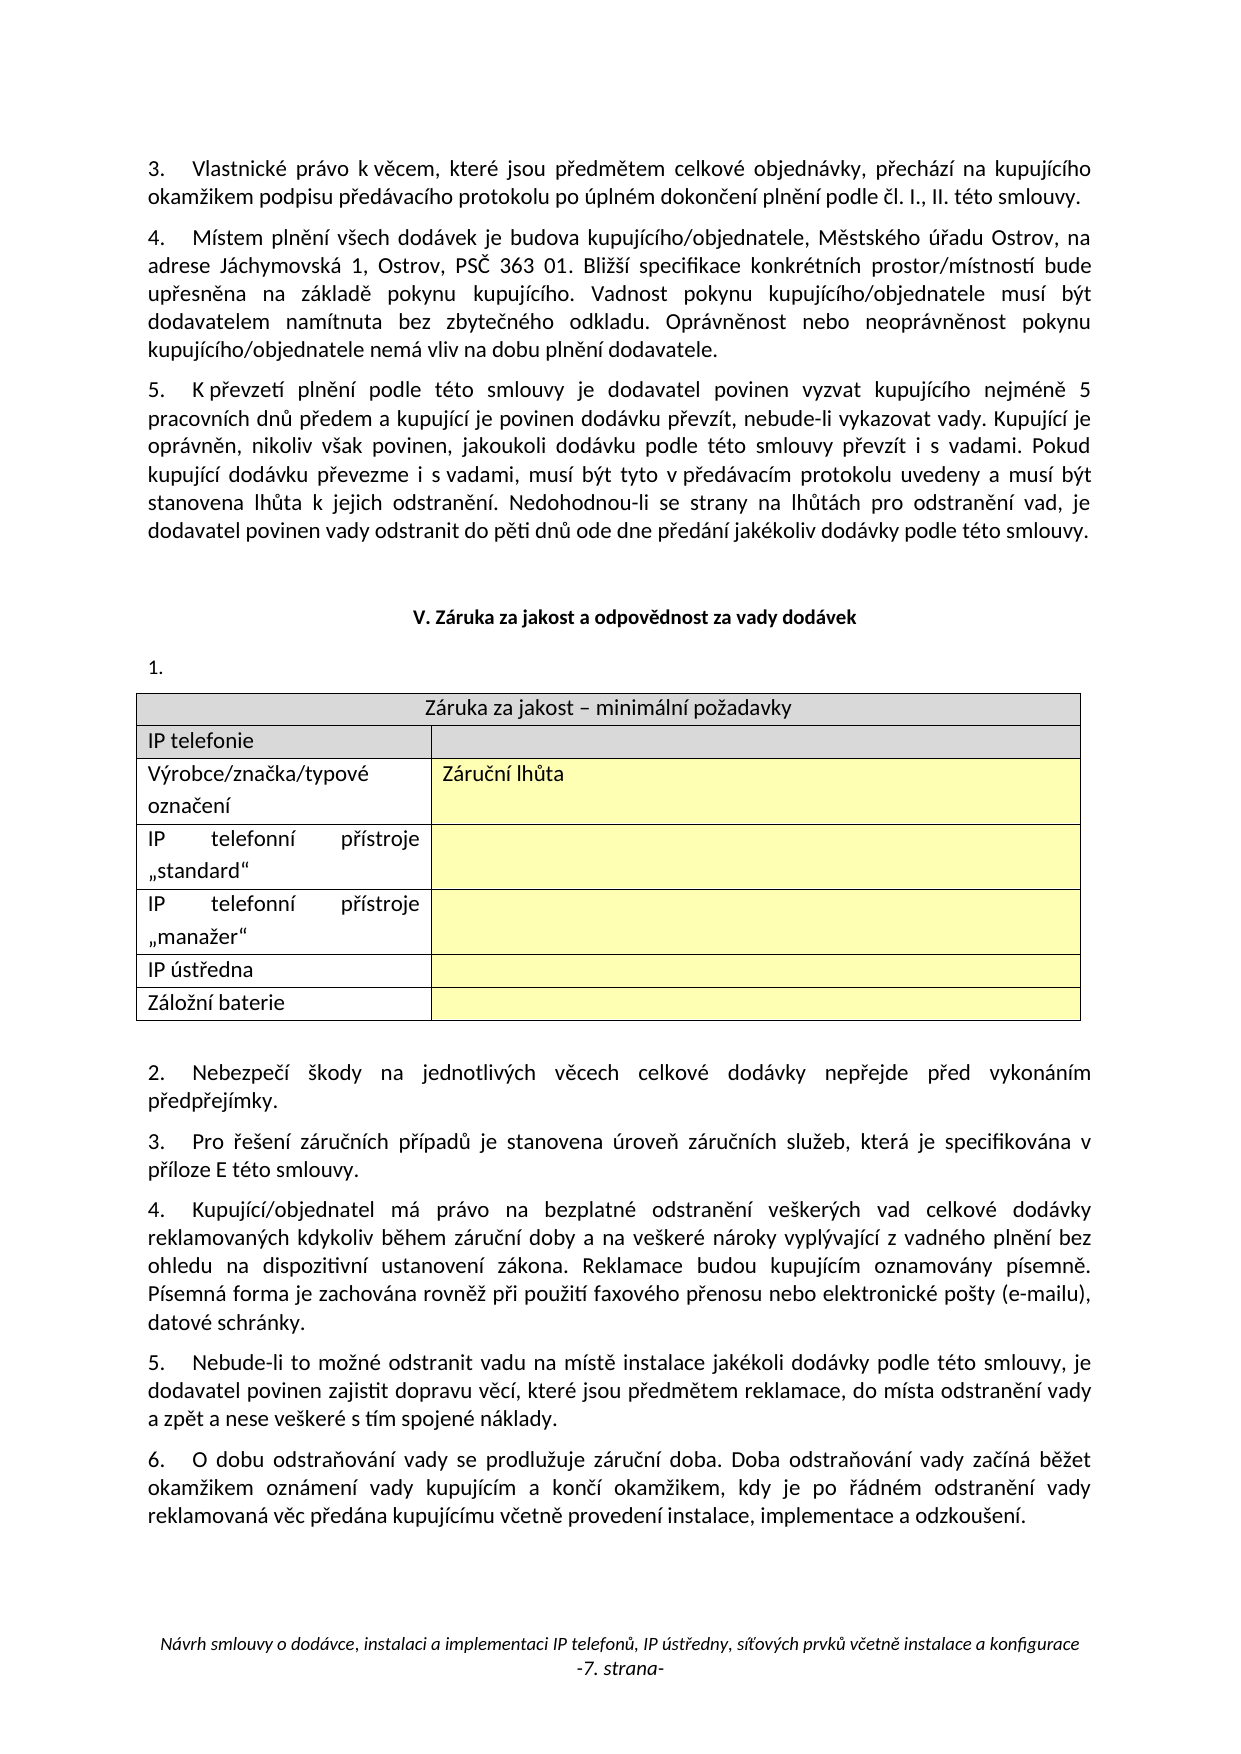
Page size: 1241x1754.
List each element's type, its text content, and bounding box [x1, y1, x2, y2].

table_cell IP telefonní přístroje „manažer“ [137, 890, 431, 954]
list Nebude-li to možné odstranit vadu na místě instalace jakékoli dodávky podle této smlouvy, je dodavatel povinen zajistit dopravu věcí, které jsou předmětem reklamace, do místa odstranění vady a zpět a nese veškeré s tím spojené náklady. [148, 1348, 1093, 1432]
table_cell [432, 955, 1080, 987]
list K převzetí plnění podle této smlouvy je dodavatel povinen vyzvat kupujícího nejméně 5 pracovních dnů předem a kupující je povinen dodávku převzít, nebude-li vykazovat vady. Kupující je oprávněn, nikoliv však povinen, jakoukoli dodávku podle této smlouvy převzít i s vadami. Pokud kupující dodávku převezme i s vadami, musí být tyto v předávacím protokolu uvedeny a musí být stanovena lhůta k jejich odstranění. Nedohodnou-li se strany na lhůtách pro odstranění vad, je dodavatel povinen vady odstranit do pěti dnů ode dne předání jakékoliv dodávky podle této smlouvy. [148, 376, 1093, 544]
list Pro řešení záručních případů je stanovena úroveň záručních služeb, která je specifikována v příloze E této smlouvy. [148, 1127, 1093, 1183]
list Nebezpečí škody na jednotlivých věcech celkové dodávky nepřejde před vykonáním předpřejímky. [148, 1058, 1093, 1114]
table_cell Záložní baterie [137, 988, 431, 1019]
table_cell [432, 726, 1080, 758]
list Vlastnické právo k věcem, které jsou předmětem celkové objednávky, přechází na kupujícího okamžikem podpisu předávacího protokolu po úplném dokončení plnění podle čl. I., II. této smlouvy. [148, 154, 1093, 211]
list V. Záruka za jakost a odpovědnost za vady dodávek [177, 604, 1093, 630]
table_cell IP telefonní přístroje „standard“ [137, 825, 431, 888]
table_cell Výrobce/značka/typové označení [137, 759, 431, 823]
table_cell IP ústředna [137, 955, 431, 987]
table_cell [432, 890, 1080, 954]
table_cell IP telefonie [137, 726, 431, 758]
list Kupující/objednatel má právo na bezplatné odstranění veškerých vad celkové dodávky reklamovaných kdykoliv během záruční doby a na veškeré nároky vyplývající z vadného plnění bez ohledu na dispozitivní ustanovení zákona. Reklamace budou kupujícím oznamovány písemně. Písemná forma je zachována rovněž při použití faxového přenosu nebo elektronické pošty (e-mailu), datové schránky. [148, 1196, 1093, 1336]
list O dobu odstraňování vady se prodlužuje záruční doba. Doba odstraňování vady začíná běžet okamžikem oznámení vady kupujícím a končí okamžikem, kdy je po řádném odstranění vady reklamovaná věc předána kupujícímu včetně provedení instalace, implementace a odzkoušení. [148, 1445, 1093, 1529]
table_cell [432, 825, 1080, 888]
table_header Záruka za jakost – minimální požadavky [137, 694, 1080, 725]
list Místem plnění všech dodávek je budova kupujícího/objednatele, Městského úřadu Ostrov, na adrese Jáchymovská 1, Ostrov, PSČ 363 01. Bližší specifikace konkrétních prostor/místností bude upřesněna na základě pokynu kupujícího. Vadnost pokynu kupujícího/objednatele musí být dodavatelem namítnuta bez zbytečného odkladu. Oprávněnost nebo neoprávněnost pokynu kupujícího/objednatele nemá vliv na dobu plnění dodavatele. [148, 223, 1093, 363]
table_cell Záruční lhůta [432, 759, 1080, 823]
table_cell [432, 988, 1080, 1019]
